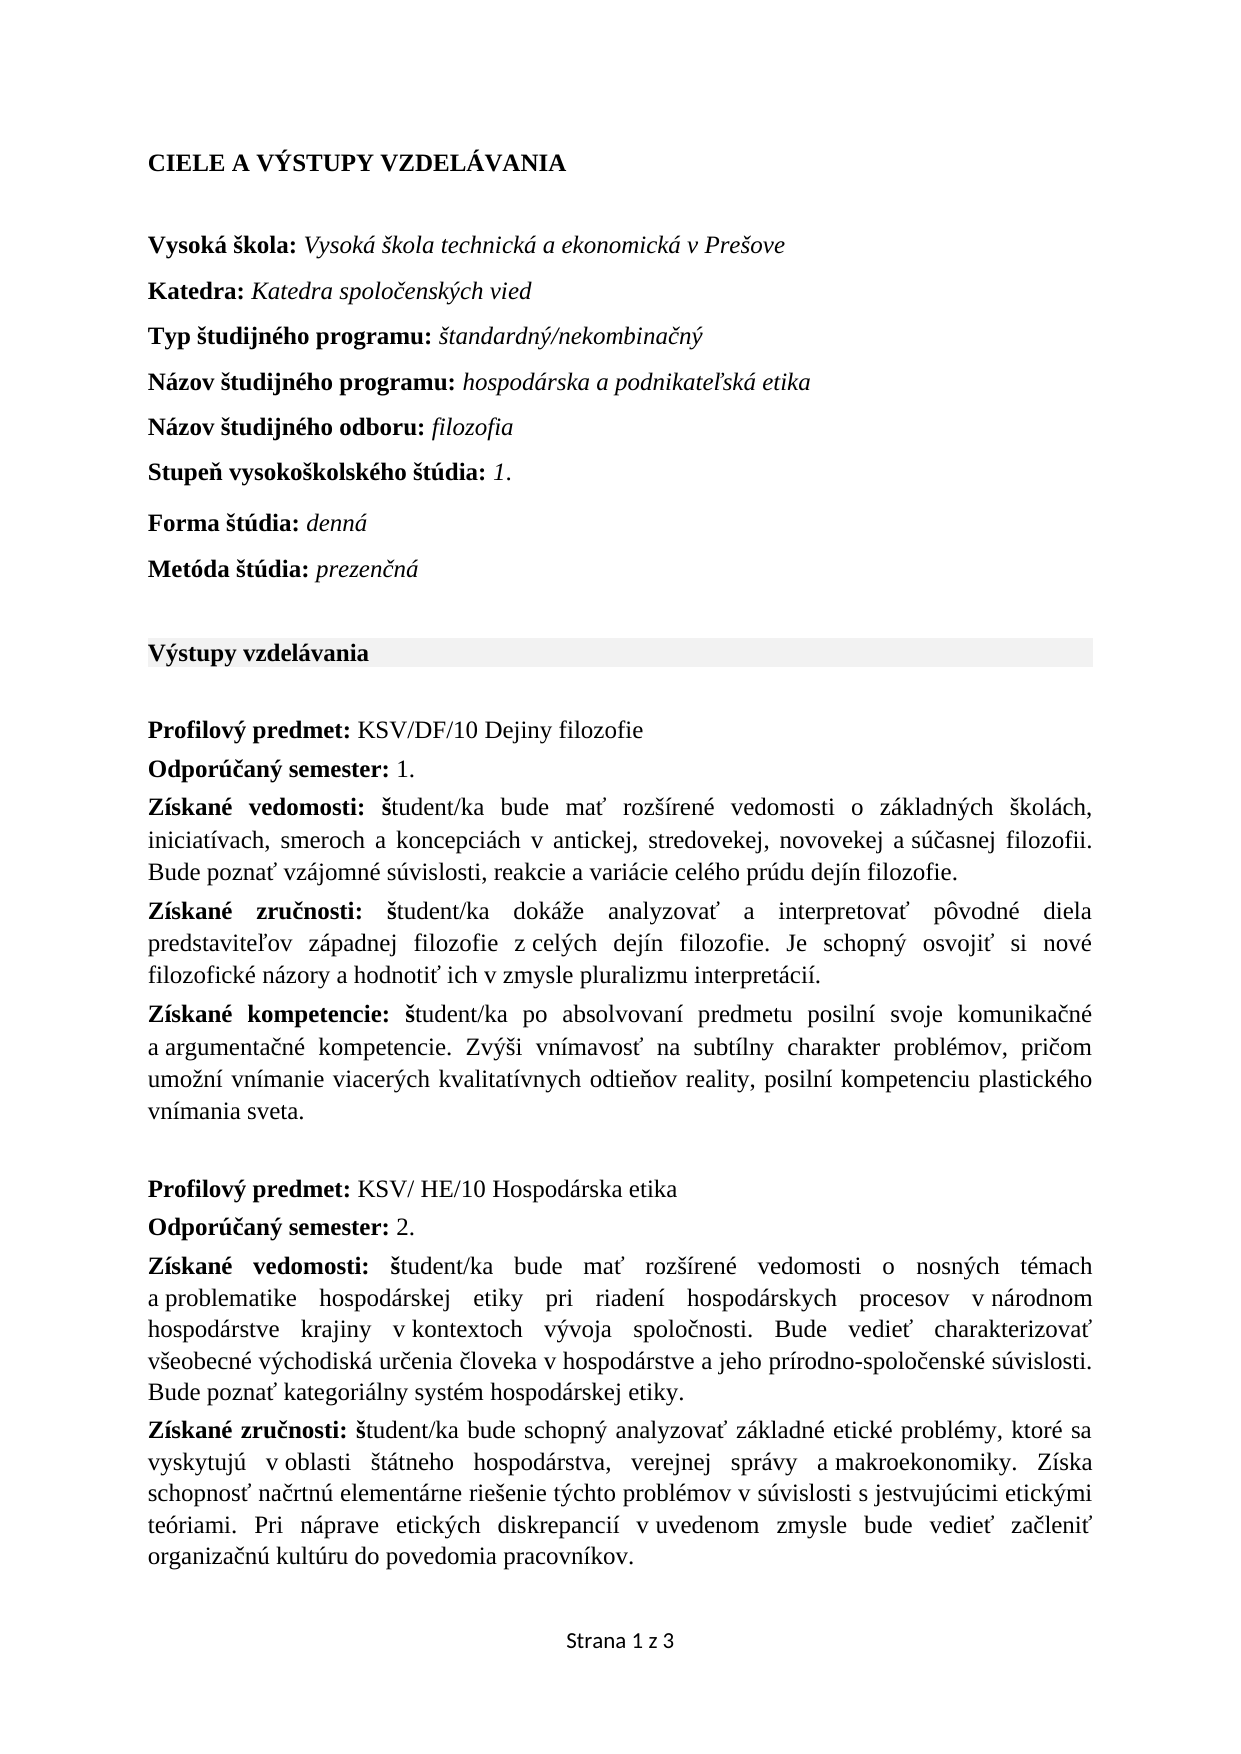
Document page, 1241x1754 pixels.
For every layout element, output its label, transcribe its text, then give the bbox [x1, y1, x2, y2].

text Typ študijného programu: štandardný/nekombinačný [148, 321, 1093, 350]
text Stupeň vysokoškolského štúdia: 1. [148, 457, 1093, 486]
text Získané kompetencie: študent/ka po absolvovaní predmetu posilní svoje komunikačné a argumentačné kompetencie. Zvýši vnímavosť na subtílny charakter problémov, pričom umožní vnímanie viacerých kvalitatívnych odtieňov reality, posilní kompetenciu plastického vnímania sveta. [148, 999, 1093, 1125]
text Názov študijného odboru: filozofia [148, 412, 1093, 441]
text Profilový predmet: KSV/DF/10 Dejiny filozofie [148, 715, 1093, 744]
text Odporúčaný semester: 2. [148, 1212, 1093, 1241]
text Získané vedomosti: študent/ka bude mať rozšírené vedomosti o nosných témach a problematike hospodárskej etiky pri riadení hospodárskych procesov v národnom hospodárstve krajiny v kontextoch vývoja spoločnosti. Bude vedieť charakterizovať všeobecné východiská určenia človeka v hospodárstve a jeho prírodno-spoločenské súvislosti. Bude poznať kategoriálny systém hospodárskej etiky. [148, 1251, 1093, 1406]
text Profilový predmet: KSV/ HE/10 Hospodárska etika [148, 1174, 1093, 1202]
text Výstupy vzdelávania [148, 638, 1093, 667]
text Vysoká škola: Vysoká škola technická a ekonomická v Prešove [148, 230, 1093, 259]
text Odporúčaný semester: 1. [148, 754, 1093, 782]
text Katedra: Katedra spoločenských vied [148, 276, 1093, 304]
text Názov študijného programu: hospodárska a podnikateľská etika [148, 367, 1093, 395]
text Forma štúdia: denná [148, 508, 1093, 537]
text Získané vedomosti: študent/ka bude mať rozšírené vedomosti o základných školách, iniciatívach, smeroch a koncepciách v antickej, stredovekej, novovekej a súčasnej filozofii. Bude poznať vzájomné súvislosti, reakcie a variácie celého prúdu dejín filozofie. [148, 792, 1093, 886]
text Metóda štúdia: prezenčná [148, 554, 1093, 582]
text Získané zručnosti: študent/ka dokáže analyzovať a interpretovať pôvodné diela predstaviteľov západnej filozofie z celých dejín filozofie. Je schopný osvojiť si nové filozofické názory a hodnotiť ich v zmysle pluralizmu interpretácií. [148, 896, 1093, 989]
text CIELE A VÝSTUPY VZDELÁVANIA [148, 148, 1093, 176]
text Získané zručnosti: študent/ka bude schopný analyzovať základné etické problémy, ktoré sa vyskytujú v oblasti štátneho hospodárstva, verejnej správy a makroekonomiky. Získa schopnosť načrtnú elementárne riešenie týchto problémov v súvislosti s jestvujúcimi etickými teóriami. Pri náprave etických diskrepancií v uvedenom zmysle bude vedieť začleniť organizačnú kultúru do povedomia pracovníkov. [148, 1415, 1093, 1570]
